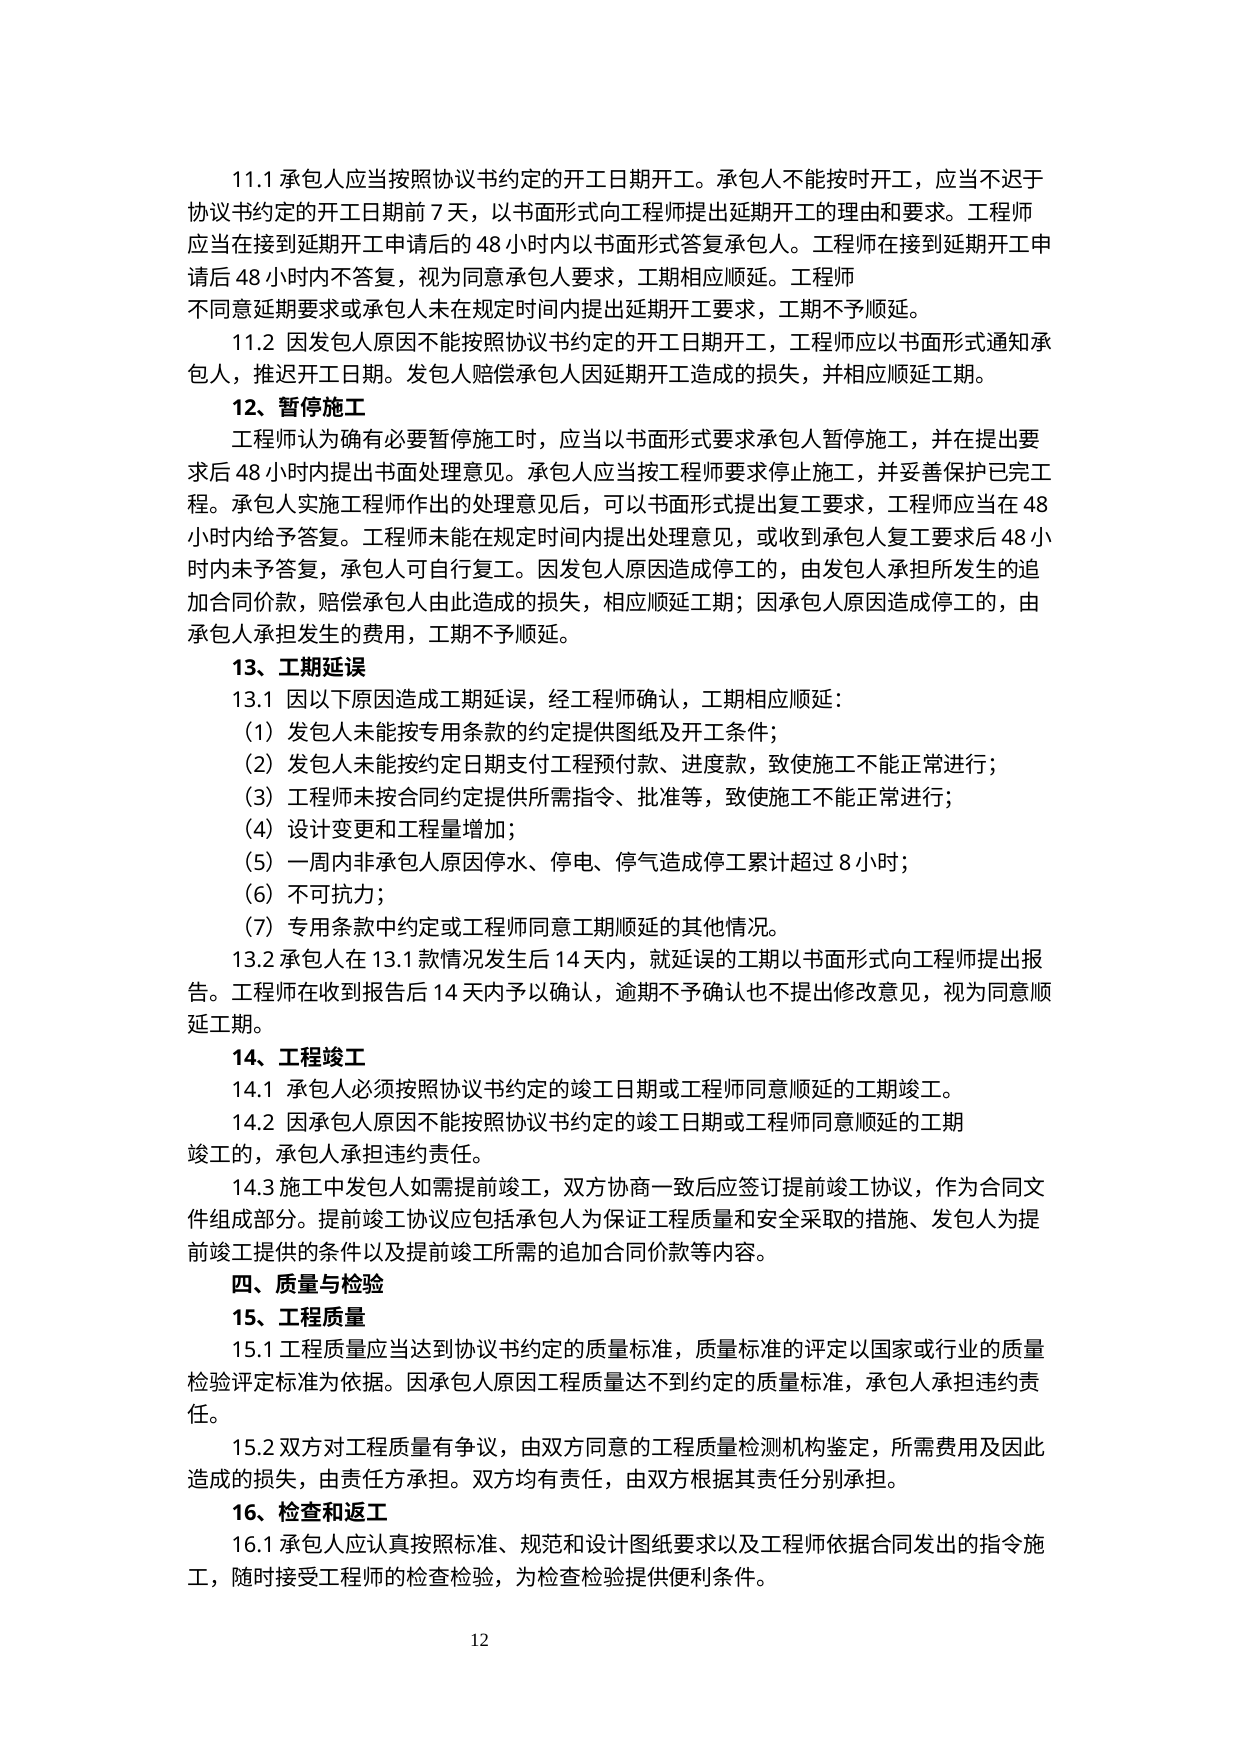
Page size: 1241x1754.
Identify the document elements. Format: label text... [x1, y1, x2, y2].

text 竣工的，承包人承担违约责任。 [187, 1137, 1053, 1169]
text （5）一周内非承包人原因停水、停电、停气造成停工累计超过8小时； [187, 844, 1053, 877]
text 14.1 承包人必须按照协议书约定的竣工日期或工程师同意顺延的工期竣工。 [187, 1072, 1053, 1104]
text 14.3施工中发包人如需提前竣工，双方协商一致后应签订提前竣工协议，作为合同文件组成部分。提前竣工协议应包括承包人为保证工程质量和安全采取的措施、发包人为提前竣工提供的条件以及提前竣工所需的追加合同价款等内容。 [187, 1169, 1053, 1267]
text 11.1承包人应当按照协议书约定的开工日期开工。承包人不能按时开工，应当不迟于协议书约定的开工日期前7天，以书面形式向工程师提出延期开工的理由和要求。工程师应当在接到延期开工申请后的48小时内以书面形式答复承包人。工程师在接到延期开工申请后48小时内不答复，视为同意承包人要求，工期相应顺延。工程师 [187, 162, 1053, 292]
text 16.1承包人应认真按照标准、规范和设计图纸要求以及工程师依据合同发出的指令施工，随时接受工程师的检查检验，为检查检验提供便利条件。 [187, 1527, 1053, 1592]
text 工程师认为确有必要暂停施工时，应当以书面形式要求承包人暂停施工，并在提出要求后48小时内提出书面处理意见。承包人应当按工程师要求停止施工，并妥善保护已完工程。承包人实施工程师作出的处理意见后，可以书面形式提出复工要求，工程师应当在48小时内给予答复。工程师未能在规定时间内提出处理意见，或收到承包人复工要求后48小时内未予答复，承包人可自行复工。因发包人原因造成停工的，由发包人承担所发生的追加合同价款，赔偿承包人由此造成的损失，相应顺延工期；因承包人原因造成停工的，由承包人承担发生的费用，工期不予顺延。 [187, 422, 1053, 649]
text （2）发包人未能按约定日期支付工程预付款、进度款，致使施工不能正常进行； [187, 747, 1053, 779]
text （7）专用条款中约定或工程师同意工期顺延的其他情况。 [187, 909, 1053, 942]
text 15.1工程质量应当达到协议书约定的质量标准，质量标准的评定以国家或行业的质量检验评定标准为依据。因承包人原因工程质量达不到约定的质量标准，承包人承担违约责任。 [187, 1332, 1053, 1429]
text 14.2 因承包人原因不能按照协议书约定的竣工日期或工程师同意顺延的工期 [187, 1104, 1053, 1137]
text （4）设计变更和工程量增加； [187, 812, 1053, 844]
text 15.2双方对工程质量有争议，由双方同意的工程质量检测机构鉴定，所需费用及因此造成的损失，由责任方承担。双方均有责任，由双方根据其责任分别承担。 [187, 1429, 1053, 1494]
text 13.2承包人在13.1款情况发生后14天内，就延误的工期以书面形式向工程师提出报告。工程师在收到报告后14天内予以确认，逾期不予确认也不提出修改意见，视为同意顺延工期。 [187, 942, 1053, 1039]
text 14、工程竣工 [187, 1039, 1053, 1072]
text 11.2 因发包人原因不能按照协议书约定的开工日期开工，工程师应以书面形式通知承包人，推迟开工日期。发包人赔偿承包人因延期开工造成的损失，并相应顺延工期。 [187, 324, 1053, 389]
text （1）发包人未能按专用条款的约定提供图纸及开工条件； [187, 714, 1053, 747]
text 13、工期延误 [187, 649, 1053, 682]
text 16、检查和返工 [187, 1494, 1053, 1527]
text （6）不可抗力； [187, 877, 1053, 909]
text 12、暂停施工 [187, 389, 1053, 422]
text 四、质量与检验 [187, 1267, 1053, 1299]
text 不同意延期要求或承包人未在规定时间内提出延期开工要求，工期不予顺延。 [187, 292, 1053, 324]
text 15、工程质量 [187, 1299, 1053, 1332]
text （3）工程师未按合同约定提供所需指令、批准等，致使施工不能正常进行； [187, 779, 1053, 812]
text 13.1 因以下原因造成工期延误，经工程师确认，工期相应顺延： [187, 682, 1053, 714]
